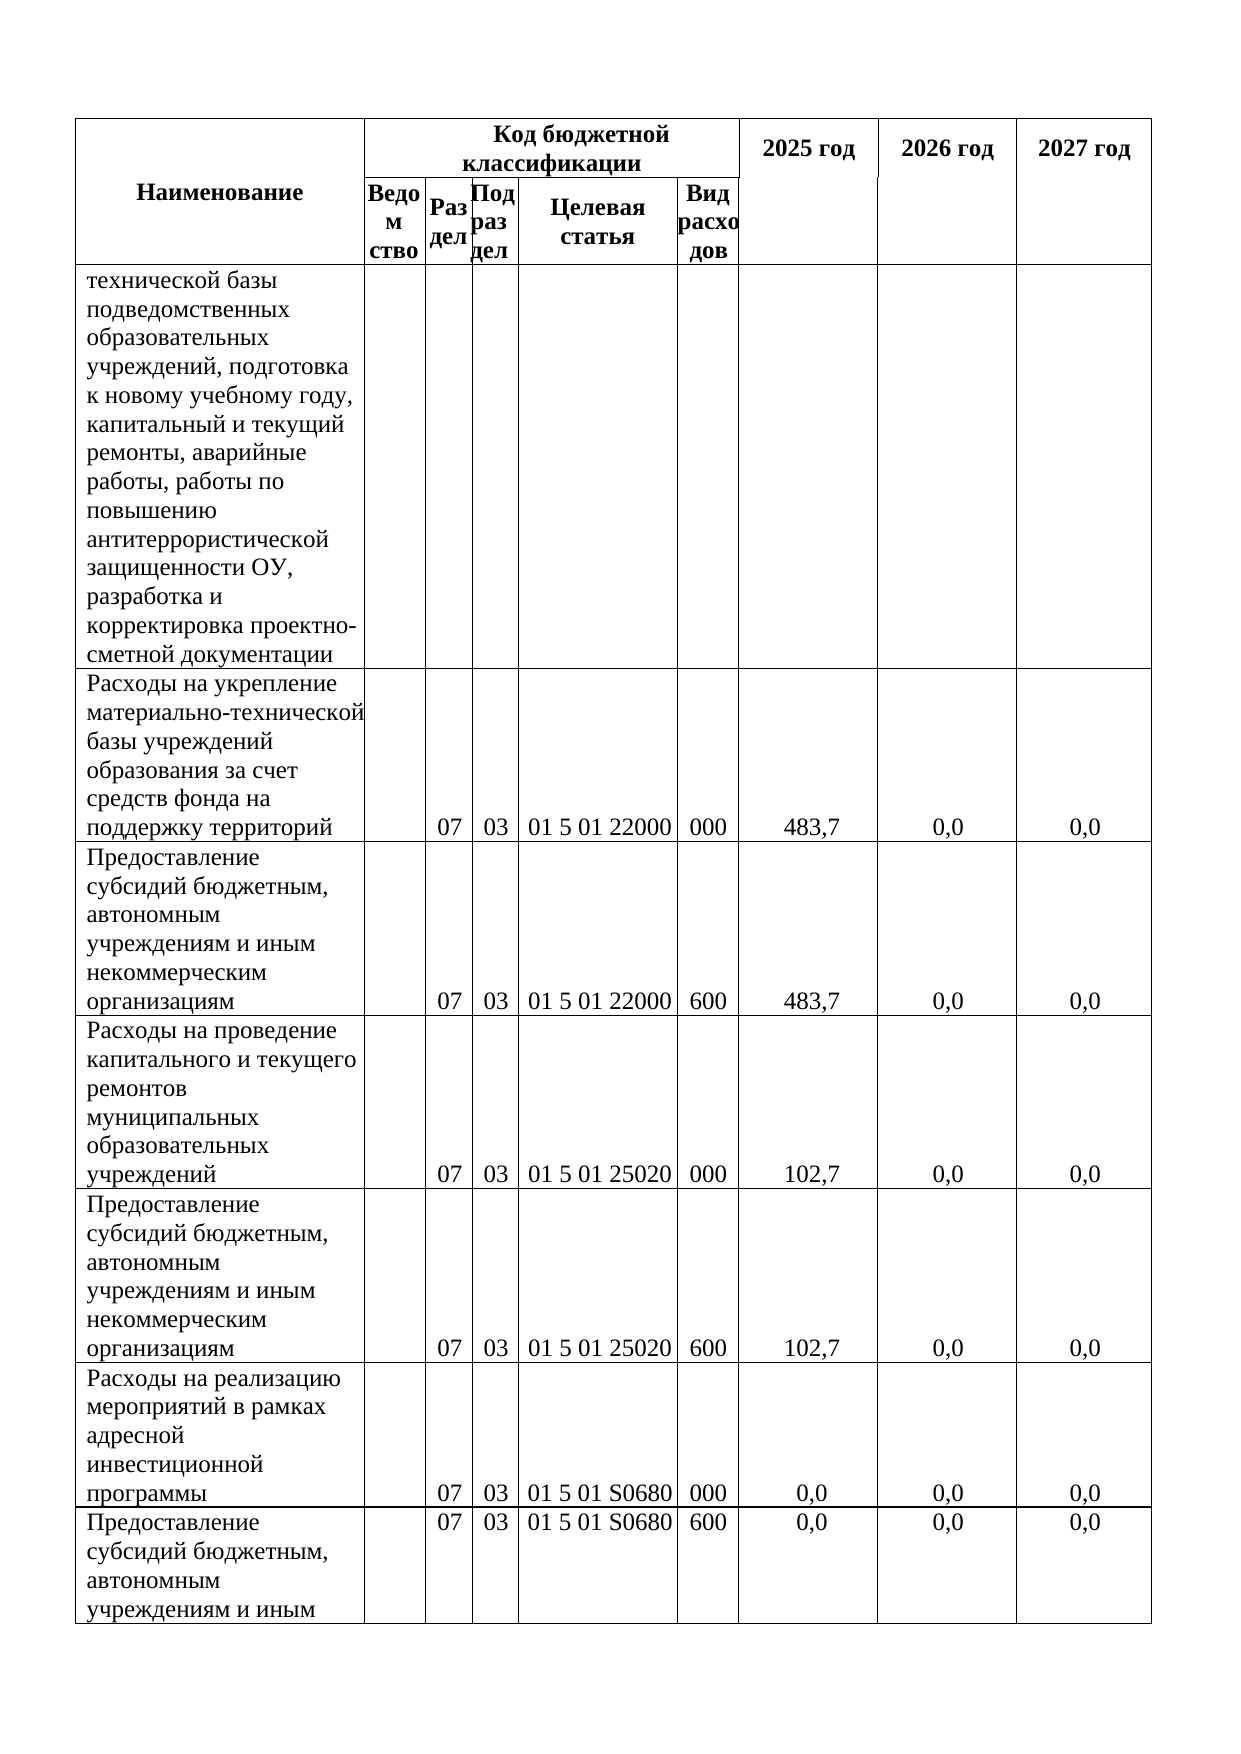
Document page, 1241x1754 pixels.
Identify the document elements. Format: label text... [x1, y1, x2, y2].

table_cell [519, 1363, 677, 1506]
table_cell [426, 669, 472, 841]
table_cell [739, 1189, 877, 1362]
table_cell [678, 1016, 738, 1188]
table_cell [739, 177, 877, 264]
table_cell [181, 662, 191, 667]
table_header 2027 год [1017, 119, 1151, 177]
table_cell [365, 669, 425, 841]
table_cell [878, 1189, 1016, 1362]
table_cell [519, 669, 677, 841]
table_header 2025 год [740, 119, 878, 177]
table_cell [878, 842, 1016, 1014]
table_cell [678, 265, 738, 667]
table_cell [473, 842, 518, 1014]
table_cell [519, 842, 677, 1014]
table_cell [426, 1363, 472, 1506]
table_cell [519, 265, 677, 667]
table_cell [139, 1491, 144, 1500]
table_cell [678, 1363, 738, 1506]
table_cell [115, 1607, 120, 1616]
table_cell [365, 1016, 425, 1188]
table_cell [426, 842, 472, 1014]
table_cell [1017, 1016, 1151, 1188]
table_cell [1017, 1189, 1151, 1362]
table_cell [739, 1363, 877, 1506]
table_cell Ведом ство [365, 178, 425, 264]
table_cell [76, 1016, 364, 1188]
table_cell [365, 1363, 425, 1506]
table_cell Целевая статья [519, 178, 677, 264]
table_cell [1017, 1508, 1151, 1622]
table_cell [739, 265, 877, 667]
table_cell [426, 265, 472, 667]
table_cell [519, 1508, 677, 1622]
table_cell Раз дел [426, 178, 472, 264]
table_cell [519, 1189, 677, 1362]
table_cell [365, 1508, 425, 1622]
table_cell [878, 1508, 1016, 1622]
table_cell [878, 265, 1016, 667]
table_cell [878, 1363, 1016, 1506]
table_cell [878, 177, 1016, 264]
table_cell Под раз дел [473, 178, 518, 264]
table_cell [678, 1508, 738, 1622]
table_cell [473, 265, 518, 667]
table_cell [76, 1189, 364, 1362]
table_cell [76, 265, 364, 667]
table_header Наименование [76, 119, 364, 264]
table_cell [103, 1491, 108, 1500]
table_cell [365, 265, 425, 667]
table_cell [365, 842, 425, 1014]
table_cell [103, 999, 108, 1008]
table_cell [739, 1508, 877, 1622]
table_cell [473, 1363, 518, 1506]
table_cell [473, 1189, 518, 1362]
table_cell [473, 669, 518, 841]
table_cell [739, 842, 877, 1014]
table_cell [1017, 177, 1151, 264]
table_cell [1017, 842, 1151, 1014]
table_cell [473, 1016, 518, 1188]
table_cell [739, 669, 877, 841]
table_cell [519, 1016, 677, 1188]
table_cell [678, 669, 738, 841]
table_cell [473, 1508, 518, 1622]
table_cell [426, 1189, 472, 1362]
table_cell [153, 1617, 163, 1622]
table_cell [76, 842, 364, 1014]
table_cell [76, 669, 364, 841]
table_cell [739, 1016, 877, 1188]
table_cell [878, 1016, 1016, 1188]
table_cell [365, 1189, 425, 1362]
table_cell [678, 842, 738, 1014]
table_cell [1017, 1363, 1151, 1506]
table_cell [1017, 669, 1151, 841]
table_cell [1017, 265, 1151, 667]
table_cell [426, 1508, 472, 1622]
table_header Код бюджетной классификации [365, 119, 739, 177]
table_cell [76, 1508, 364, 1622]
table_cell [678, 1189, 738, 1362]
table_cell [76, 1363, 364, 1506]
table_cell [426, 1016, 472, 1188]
table_header 2026 год [879, 119, 1016, 177]
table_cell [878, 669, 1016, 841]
table_cell Вид расходов [678, 178, 738, 264]
